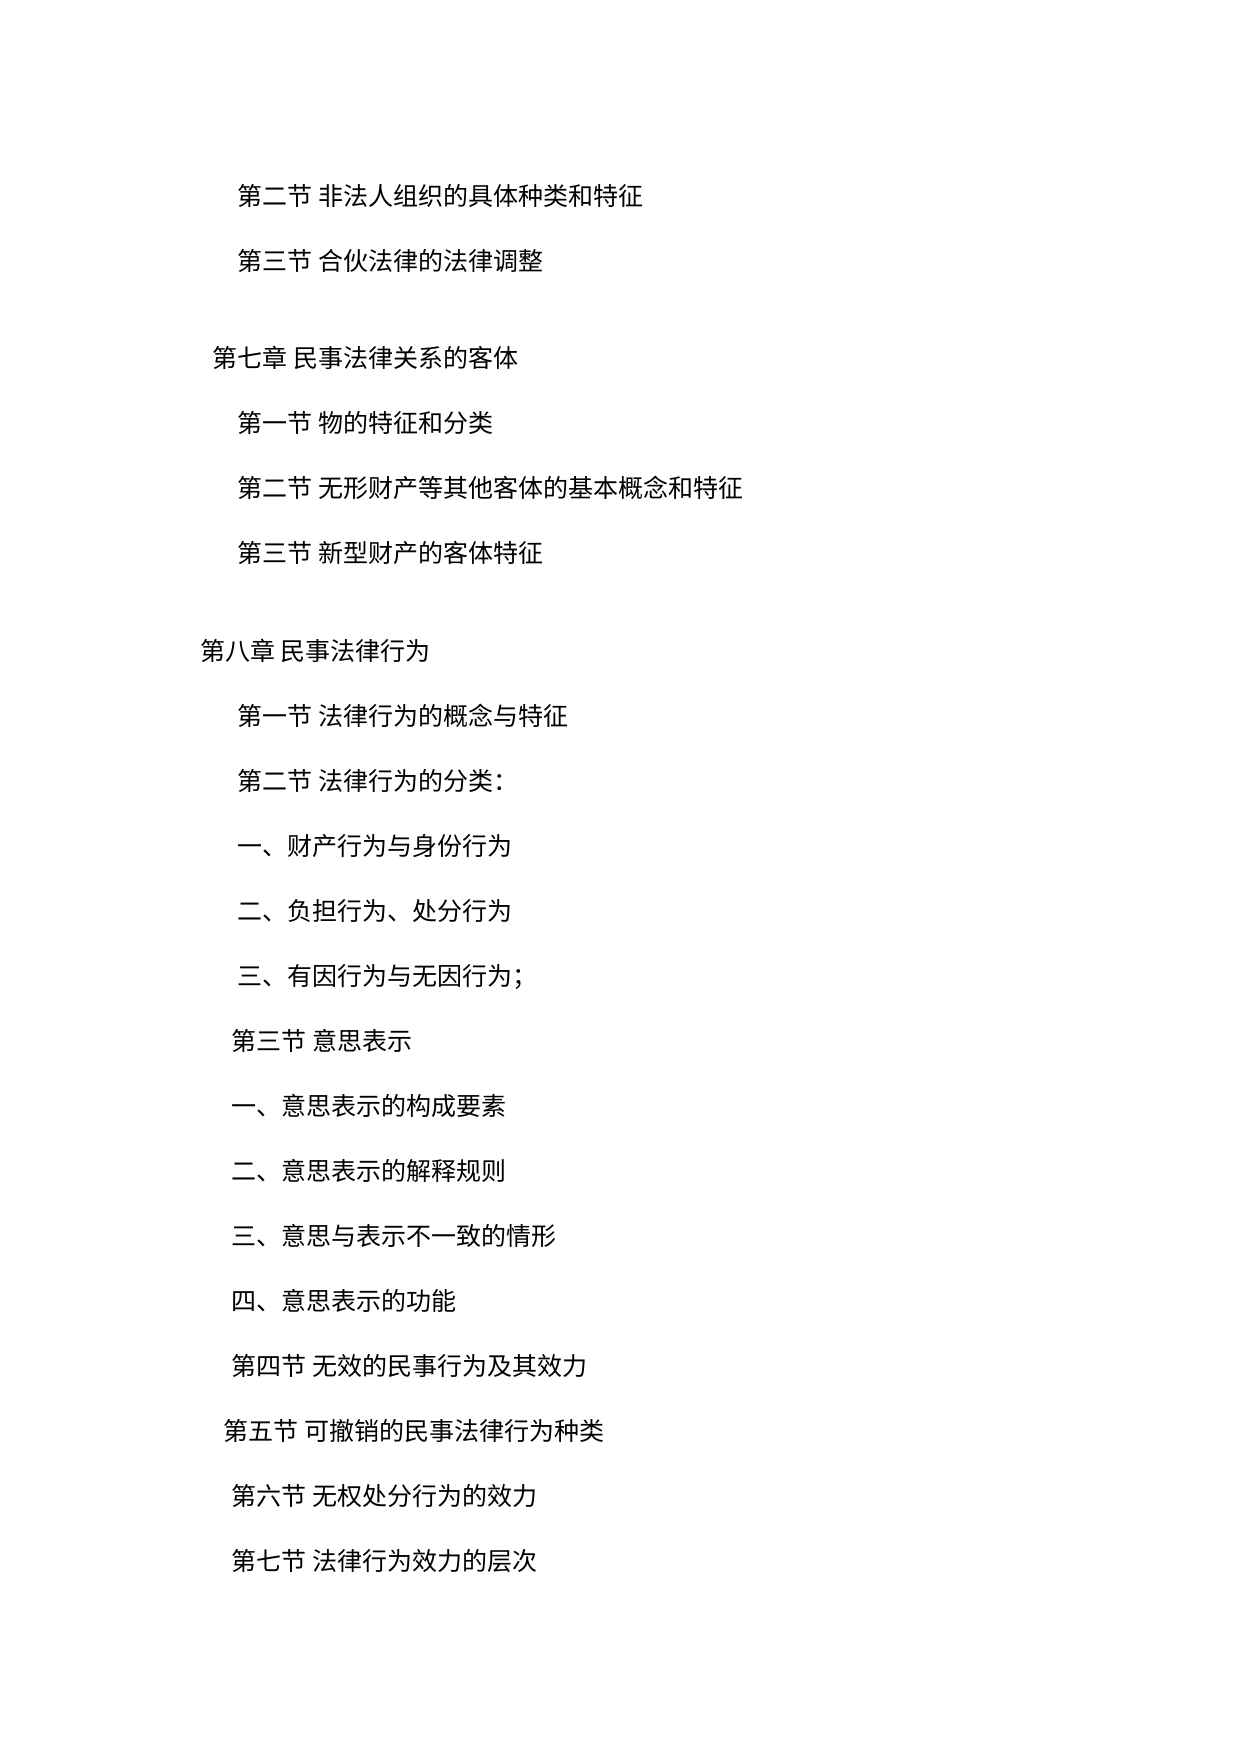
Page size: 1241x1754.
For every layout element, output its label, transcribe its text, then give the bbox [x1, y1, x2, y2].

text 第七节 法律行为效力的层次 [187, 1527, 1053, 1592]
text 四、意思表示的功能 [187, 1267, 1053, 1332]
text 第五节 可撤销的民事法律行为种类 [187, 1397, 1053, 1462]
text 第四节 无效的民事行为及其效力 [187, 1332, 1053, 1397]
text 第三节 新型财产的客体特征 [187, 519, 1053, 584]
text 第六节 无权处分行为的效力 [187, 1462, 1053, 1527]
text 三、有因行为与无因行为； [187, 942, 1053, 1007]
text 三、意思与表示不一致的情形 [187, 1202, 1053, 1267]
text 第一节 物的特征和分类 [187, 389, 1053, 454]
text 二、意思表示的解释规则 [187, 1137, 1053, 1202]
text 一、财产行为与身份行为 [187, 812, 1053, 877]
text 第一节 法律行为的概念与特征 [187, 682, 1053, 747]
text 一、意思表示的构成要素 [187, 1072, 1053, 1137]
text 第三节 合伙法律的法律调整 [187, 227, 1053, 292]
text 第七章 民事法律关系的客体 [187, 324, 1053, 389]
text 第二节 非法人组织的具体种类和特征 [187, 162, 1053, 227]
text 二、负担行为、处分行为 [187, 877, 1053, 942]
text 第二节 法律行为的分类： [187, 747, 1053, 812]
text 第二节 无形财产等其他客体的基本概念和特征 [187, 454, 1053, 519]
text 第八章 民事法律行为 [187, 617, 1053, 682]
text 第三节 意思表示 [187, 1007, 1053, 1072]
